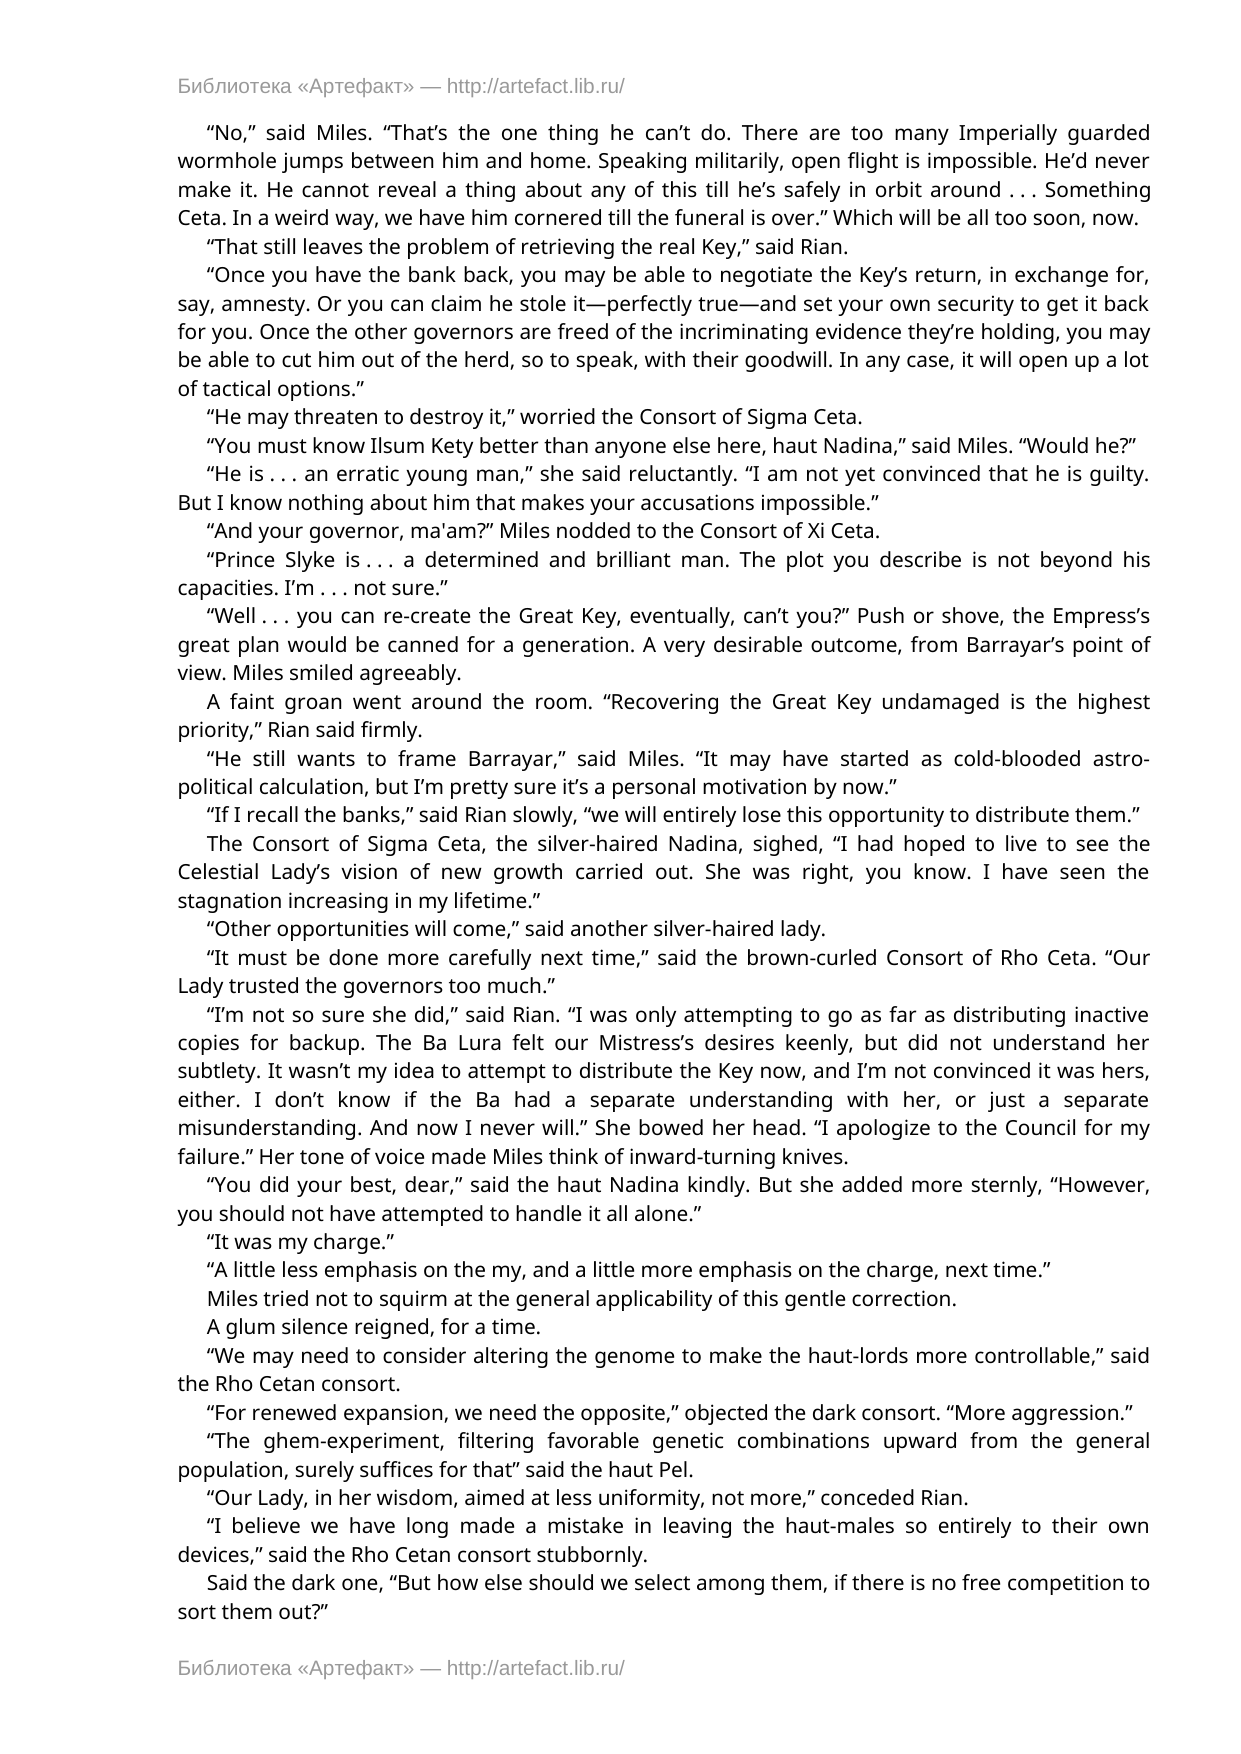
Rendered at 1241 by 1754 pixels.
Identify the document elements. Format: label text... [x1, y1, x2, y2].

text “It must be done more carefully next time,” said the brown-curled Consort of Rho Ceta. “Our Lady trusted the governors too much.” [177, 943, 1152, 1000]
text “I’m not so sure she did,” said Rian. “I was only attempting to go as far as distributing inactive copies for backup. The Ba Lura felt our Mistress’s desires keenly, but did not understand her subtlety. It wasn’t my idea to attempt to distribute the Key now, and I’m not convinced it was hers, either. I don’t know if the Ba had a separate understanding with her, or just a separate misunderstanding. And now I never will.” She bowed her head. “I apologize to the Council for my failure.” Her tone of voice made Miles think of inward-turning knives. [177, 1000, 1152, 1170]
text “Our Lady, in her wisdom, aimed at less uniformity, not more,” conceded Rian. [177, 1483, 1152, 1512]
text “He is . . . an erratic young man,” she said reluctantly. “I am not yet convinced that he is guilty. But I know nothing about him that makes your accusations impossible.” [177, 459, 1152, 516]
text “For renewed expansion, we need the opposite,” objected the dark consort. “More aggression.” [177, 1398, 1152, 1426]
text “That still leaves the problem of retrieving the real Key,” said Rian. [177, 232, 1152, 260]
text “A little less emphasis on the my, and a little more emphasis on the charge, next time.” [177, 1256, 1152, 1284]
text “I believe we have long made a mistake in leaving the haut-males so entirely to their own devices,” said the Rho Cetan consort stubbornly. [177, 1512, 1152, 1568]
text “He may threaten to destroy it,” worried the Consort of Sigma Ceta. [177, 402, 1152, 431]
text “We may need to consider altering the genome to make the haut-lords more controllable,” said the Rho Cetan consort. [177, 1341, 1152, 1398]
text “Prince Slyke is . . . a determined and brilliant man. The plot you describe is not beyond his capacities. I’m . . . not sure.” [177, 545, 1152, 602]
text Miles tried not to squirm at the general applicability of this gentle correction. [177, 1284, 1152, 1312]
text “He still wants to frame Barrayar,” said Miles. “It may have started as cold-blooded astro- political calculation, but I’m pretty sure it’s a personal motivation by now.” [177, 744, 1152, 801]
text “And your governor, ma'am?” Miles nodded to the Consort of Xi Ceta. [177, 516, 1152, 545]
text “You must know Ilsum Kety better than anyone else here, haut Nadina,” said Miles. “Would he?” [177, 431, 1152, 459]
text “You did your best, dear,” said the haut Nadina kindly. But she added more sternly, “However, you should not have attempted to handle it all alone.” [177, 1170, 1152, 1227]
text A faint groan went around the room. “Recovering the Great Key undamaged is the highest priority,” Rian said firmly. [177, 687, 1152, 744]
text Said the dark one, “But how else should we select among them, if there is no free competition to sort them out?” [177, 1568, 1152, 1625]
text The Consort of Sigma Ceta, the silver-haired Nadina, sighed, “I had hoped to live to see the Celestial Lady’s vision of new growth carried out. She was right, you know. I have seen the stagnation increasing in my lifetime.” [177, 829, 1152, 914]
text “If I recall the banks,” said Rian slowly, “we will entirely lose this opportunity to distribute them.” [177, 801, 1152, 829]
text “Once you have the bank back, you may be able to negotiate the Key’s return, in exchange for, say, amnesty. Or you can claim he stole it—perfectly true—and set your own security to get it back for you. Once the other governors are freed of the incriminating evidence they’re holding, you may be able to cut him out of the herd, so to speak, with their goodwill. In any case, it will open up a lot of tactical options.” [177, 260, 1152, 402]
text “Well . . . you can re-create the Great Key, eventually, can’t you?” Push or shove, the Empress’s great plan would be canned for a generation. A very desirable outcome, from Barrayar’s point of view. Miles smiled agreeably. [177, 602, 1152, 687]
text “No,” said Miles. “That’s the one thing he can’t do. There are too many Imperially guarded wormhole jumps between him and home. Speaking militarily, open flight is impossible. He’d never make it. He cannot reveal a thing about any of this till he’s safely in orbit around . . . Something Ceta. In a weird way, we have him cornered till the funeral is over.” Which will be all too soon, now. [177, 118, 1152, 232]
text A glum silence reigned, for a time. [177, 1312, 1152, 1341]
text “It was my charge.” [177, 1227, 1152, 1256]
text “The ghem-experiment, filtering favorable genetic combinations upward from the general population, surely suffices for that” said the haut Pel. [177, 1426, 1152, 1483]
text “Other opportunities will come,” said another silver-haired lady. [177, 914, 1152, 943]
